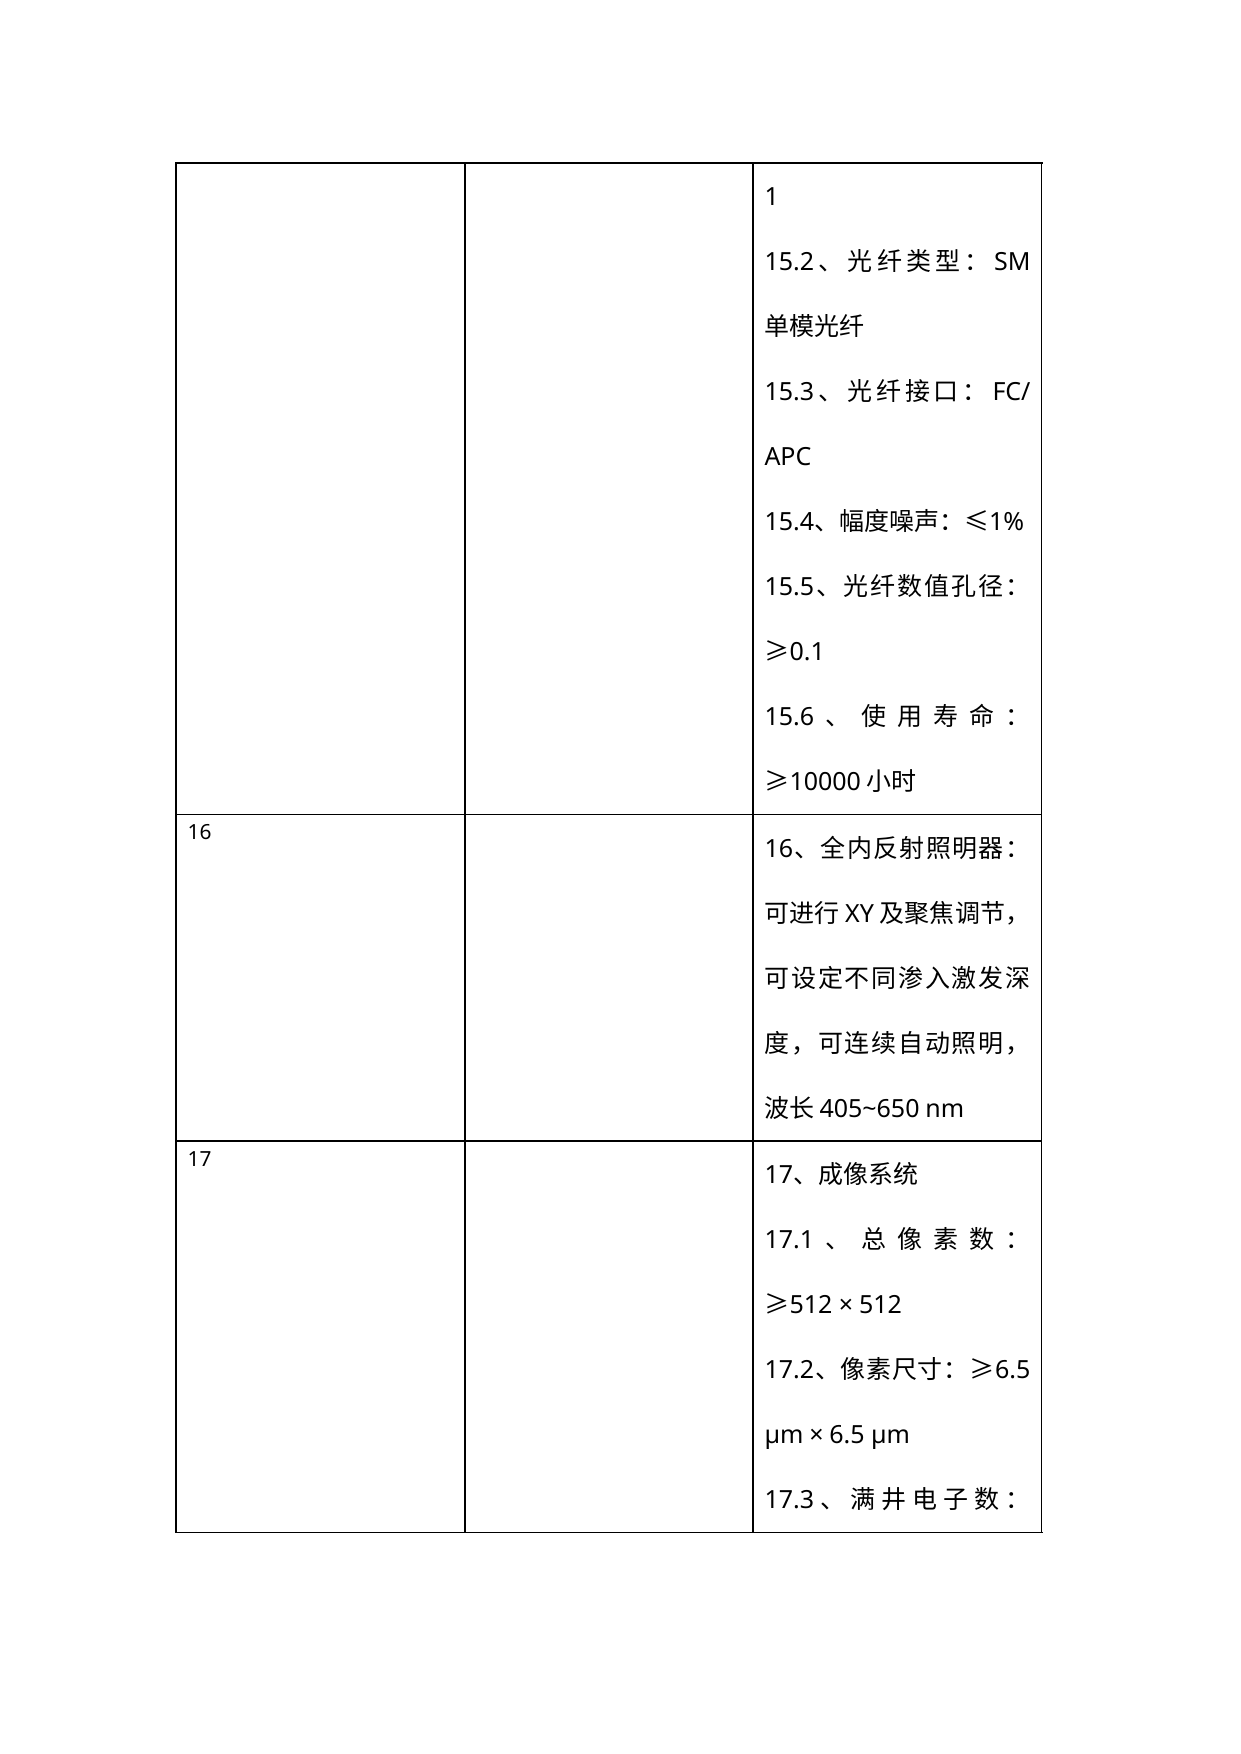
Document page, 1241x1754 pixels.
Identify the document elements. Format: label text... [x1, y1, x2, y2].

table_cell [466, 815, 752, 1140]
table_cell 17 [177, 1142, 464, 1532]
table_cell 16、全内反射照明器：可进行XY及聚焦调节，可设定不同渗入激发深度，可连续自动照明，波长405~650 nm [754, 815, 1041, 1140]
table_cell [754, 1142, 1041, 1532]
table_cell [466, 164, 752, 813]
table_cell 15 [177, 164, 464, 813]
table_cell 16 [177, 815, 464, 1140]
table_cell [466, 1142, 752, 1532]
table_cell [754, 164, 1041, 813]
